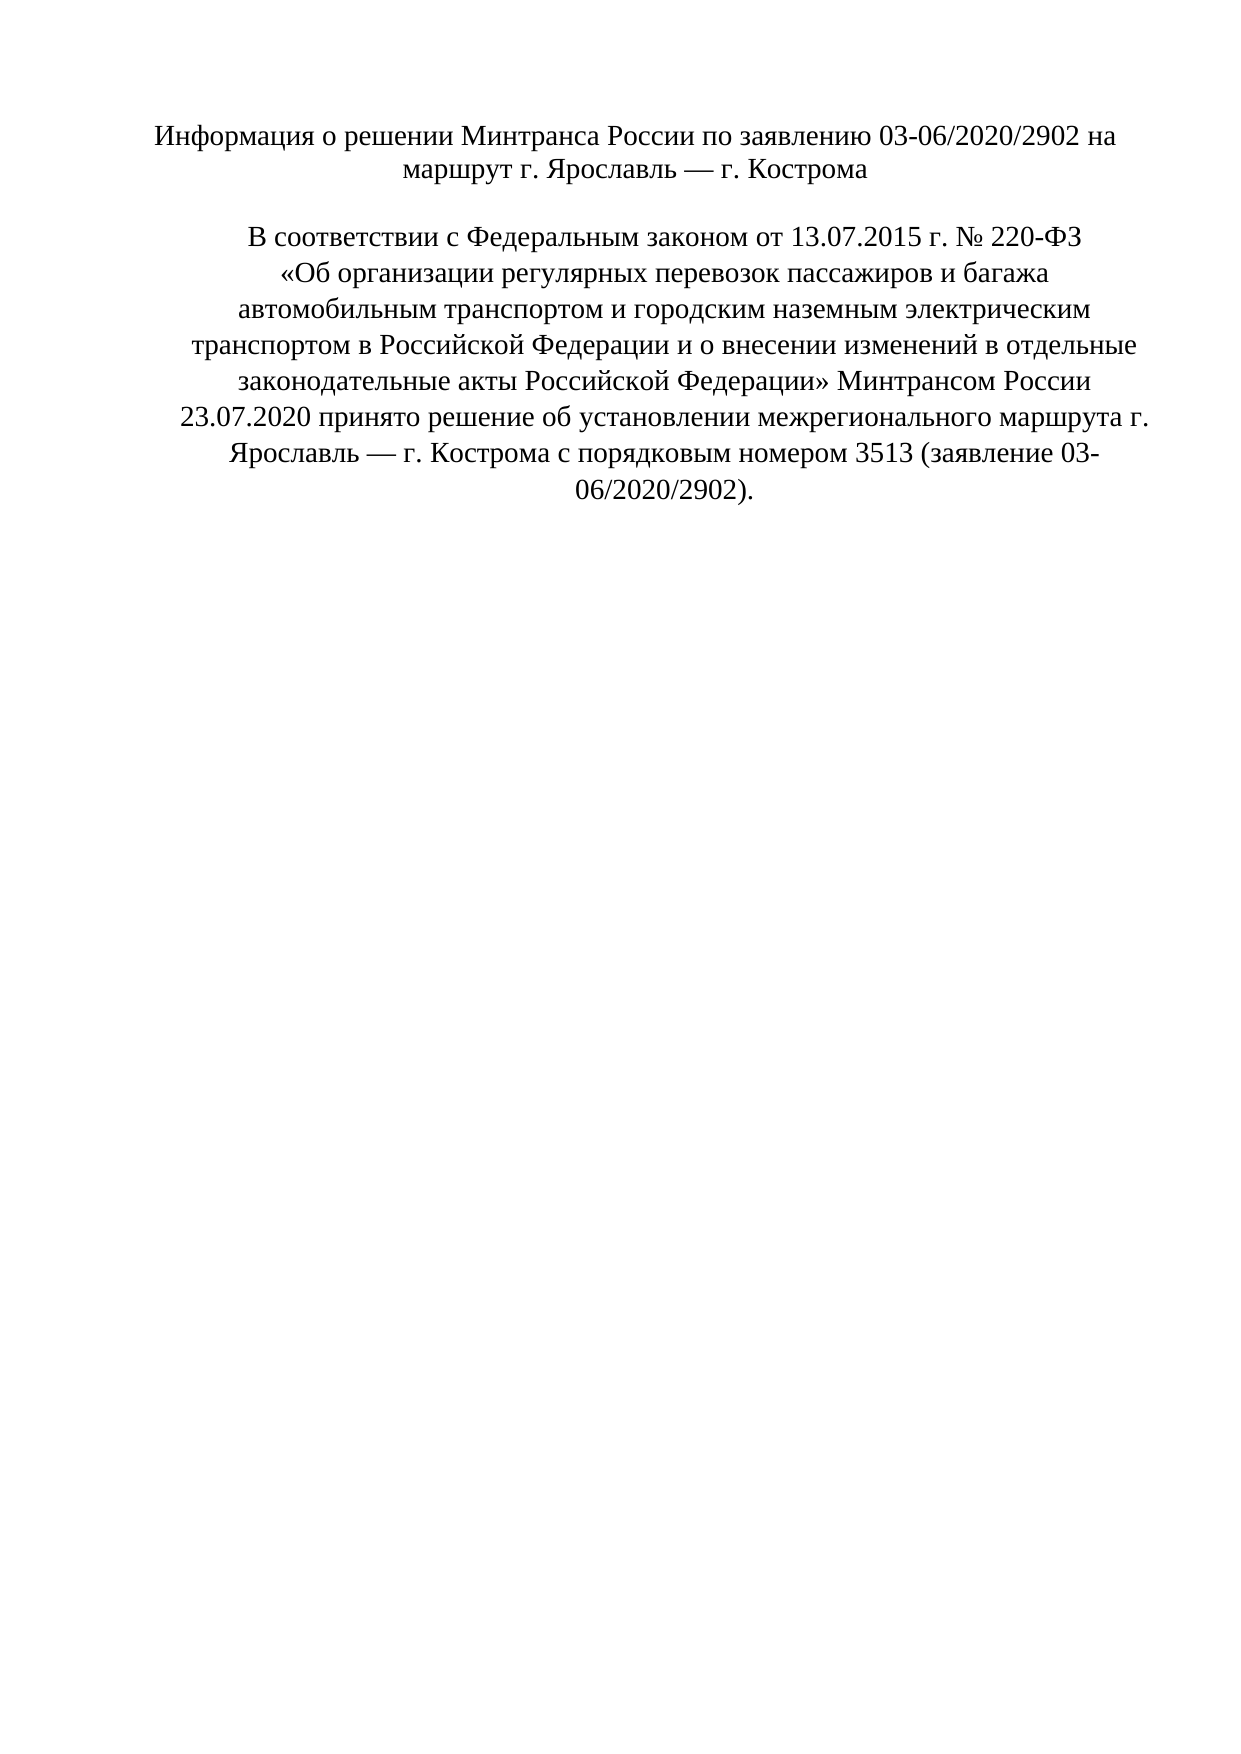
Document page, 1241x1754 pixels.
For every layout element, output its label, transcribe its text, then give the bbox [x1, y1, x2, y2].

text В соответствии с Федеральным законом от 13.07.2015 г. № 220-ФЗ «Об организации регулярных перевозок пассажиров и багажа автомобильным транспортом и городским наземным электрическим транспортом в Российской Федерации и о внесении изменений в отдельные законодательные акты Российской Федерации» Минтрансом России 23.07.2020 принято решение об установлении межрегионального маршрута г. Ярославль — г. Кострома с порядковым номером 3513 (заявление 03-06/2020/2902). [177, 219, 1152, 505]
text Информация о решении Минтранса России по заявлению 03-06/2020/2902 на маршрут г. Ярославль — г. Кострома [118, 118, 1152, 185]
